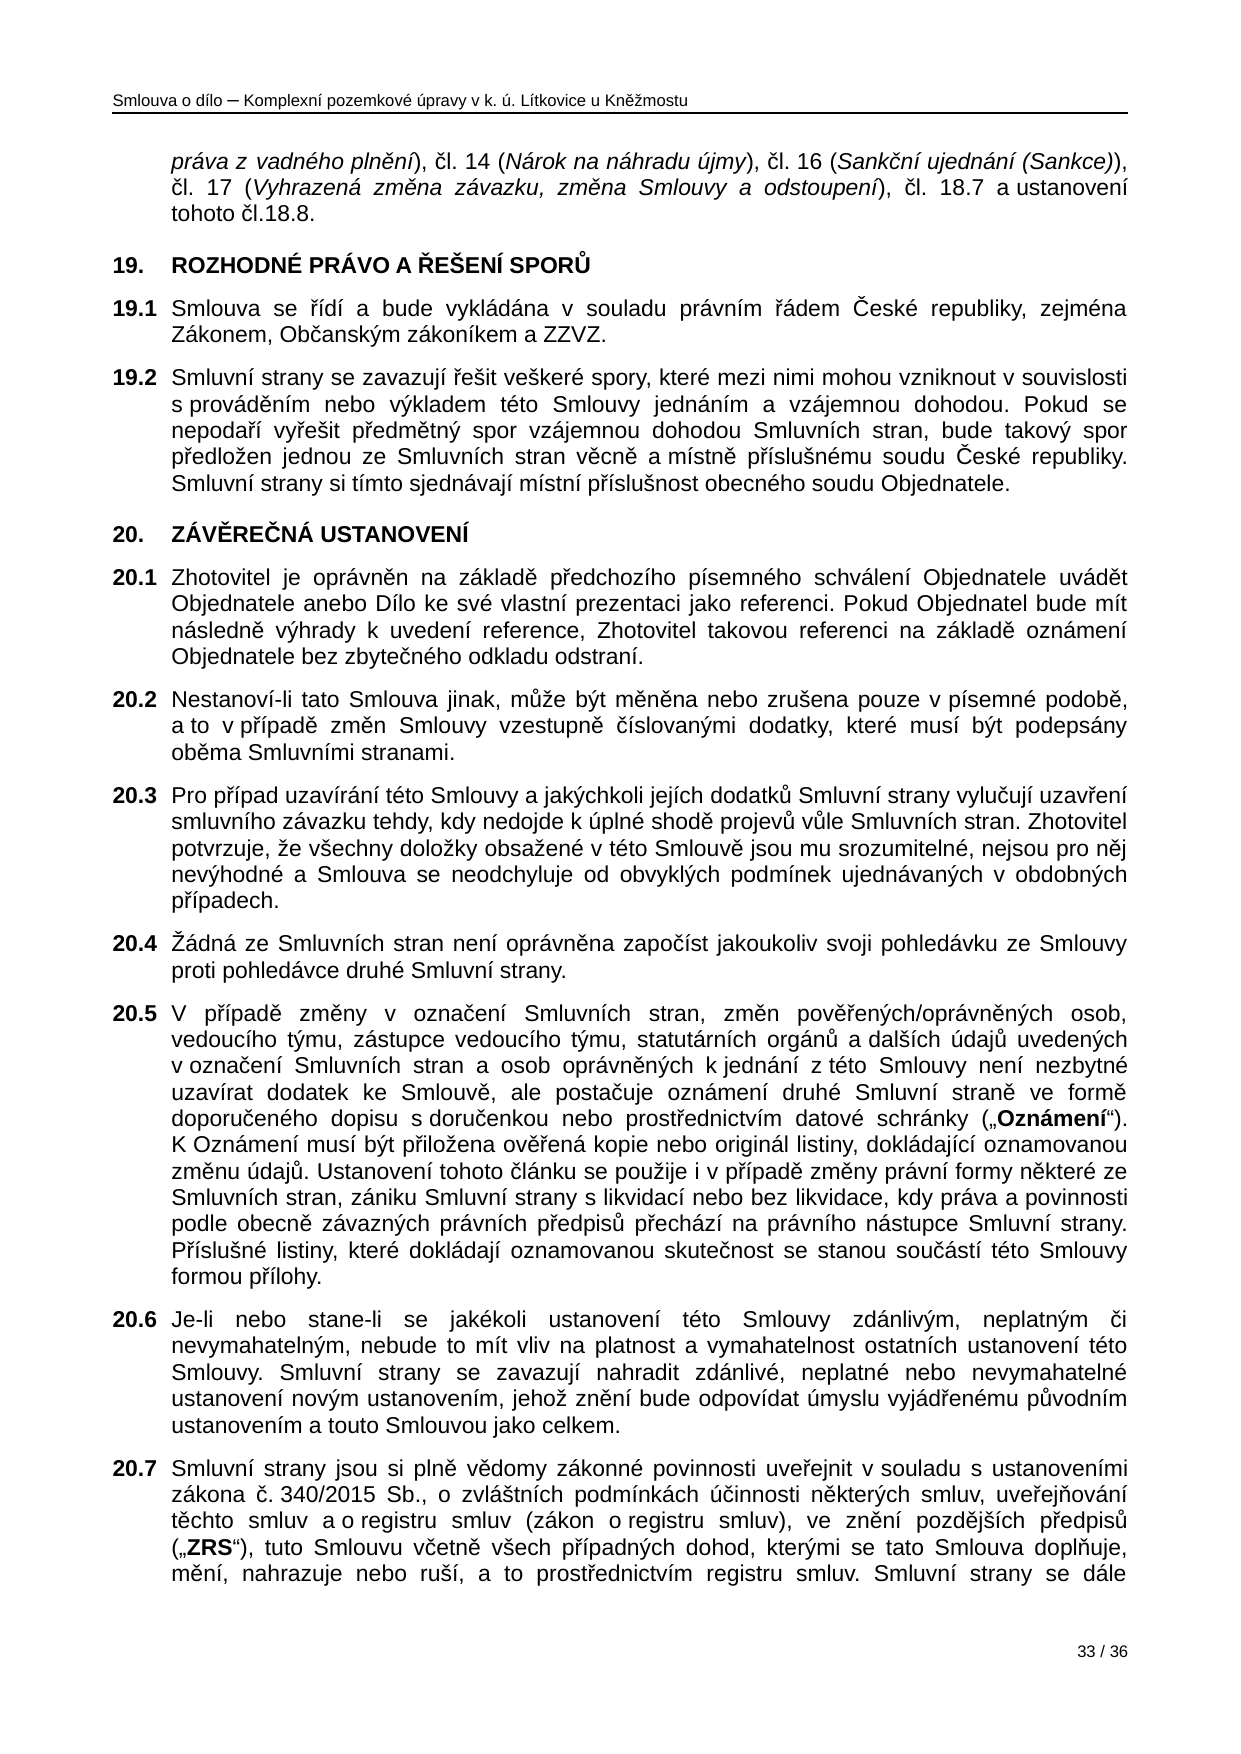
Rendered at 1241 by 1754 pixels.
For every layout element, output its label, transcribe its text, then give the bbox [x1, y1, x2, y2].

text Je-li nebo stane-li se jakékoli ustanovení této Smlouvy zdánlivým, neplatným či nevymahatelným, nebude to mít vliv na platnost a vymahatelnost ostatních ustanovení této Smlouvy. Smluvní strany se zavazují nahradit zdánlivé, neplatné nebo nevymahatelné ustanovení novým ustanovením, jehož znění bude odpovídat úmyslu vyjádřenému původním ustanovením a touto Smlouvou jako celkem. [112, 1306, 1128, 1438]
text Zhotovitel je oprávněn na základě předchozího písemného schválení Objednatele uvádět Objednatele anebo Dílo ke své vlastní prezentaci jako referenci. Pokud Objednatel bude mít následně výhrady k uvedení reference, Zhotovitel takovou referenci na základě oznámení Objednatele bez zbytečného odkladu odstraní. [112, 564, 1128, 669]
text Závěrečná ustanovení [112, 521, 1128, 547]
text V případě změny v označení Smluvních stran, změn pověřených/oprávněných osob, vedoucího týmu, zástupce vedoucího týmu, statutárních orgánů a dalších údajů uvedených v označení Smluvních stran a osob oprávněných k jednání z této Smlouvy není nezbytné uzavírat dodatek ke Smlouvě, ale postačuje oznámení druhé Smluvní straně ve formě doporučeného dopisu s doručenkou nebo prostřednictvím datové schránky („Oznámení“). K Oznámení musí být přiložena ověřená kopie nebo originál listiny, dokládající oznamovanou změnu údajů. Ustanovení tohoto článku se použije i v případě změny právní formy některé ze Smluvních stran, zániku Smluvní strany s likvidací nebo bez likvidace, kdy práva a povinnosti podle obecně závazných právních předpisů přechází na právního nástupce Smluvní strany. Příslušné listiny, které dokládají oznamovanou skutečnost se stanou součástí této Smlouvy formou přílohy. [112, 999, 1128, 1289]
text Nestanoví-li tato Smlouva jinak, může být měněna nebo zrušena pouze v písemné podobě, a to v případě změn Smlouvy vzestupně číslovanými dodatky, které musí být podepsány oběma Smluvními stranami. [112, 686, 1128, 765]
text Pro případ uzavírání této Smlouvy a jakýchkoli jejích dodatků Smluvní strany vylučují uzavření smluvního závazku tehdy, kdy nedojde k úplné shodě projevů vůle Smluvních stran. Zhotovitel potvrzuje, že všechny doložky obsažené v této Smlouvě jsou mu srozumitelné, nejsou pro něj nevýhodné a Smlouva se neodchyluje od obvyklých podmínek ujednávaných v obdobných případech. [112, 782, 1128, 913]
text Smluvní strany se zavazují řešit veškeré spory, které mezi nimi mohou vzniknout v souvislosti s prováděním nebo výkladem této Smlouvy jednáním a vzájemnou dohodou. Pokud se nepodaří vyřešit předmětný spor vzájemnou dohodou Smluvních stran, bude takový spor předložen jednou ze Smluvních stran věcně a místně příslušnému soudu České republiky. Smluvní strany si tímto sjednávají místní příslušnost obecného soudu Objednatele. [112, 364, 1128, 496]
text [112, 1454, 1128, 1586]
text Smlouva se řídí a bude vykládána v souladu právním řádem České republiky, zejména Zákonem, Občanským zákoníkem a ZZVZ. [112, 295, 1128, 347]
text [112, 148, 1128, 227]
text Žádná ze Smluvních stran není oprávněna započíst jakoukoliv svoji pohledávku ze Smlouvy proti pohledávce druhé Smluvní strany. [112, 930, 1128, 983]
text Rozhodné právo a řešení sporů [112, 252, 1128, 278]
